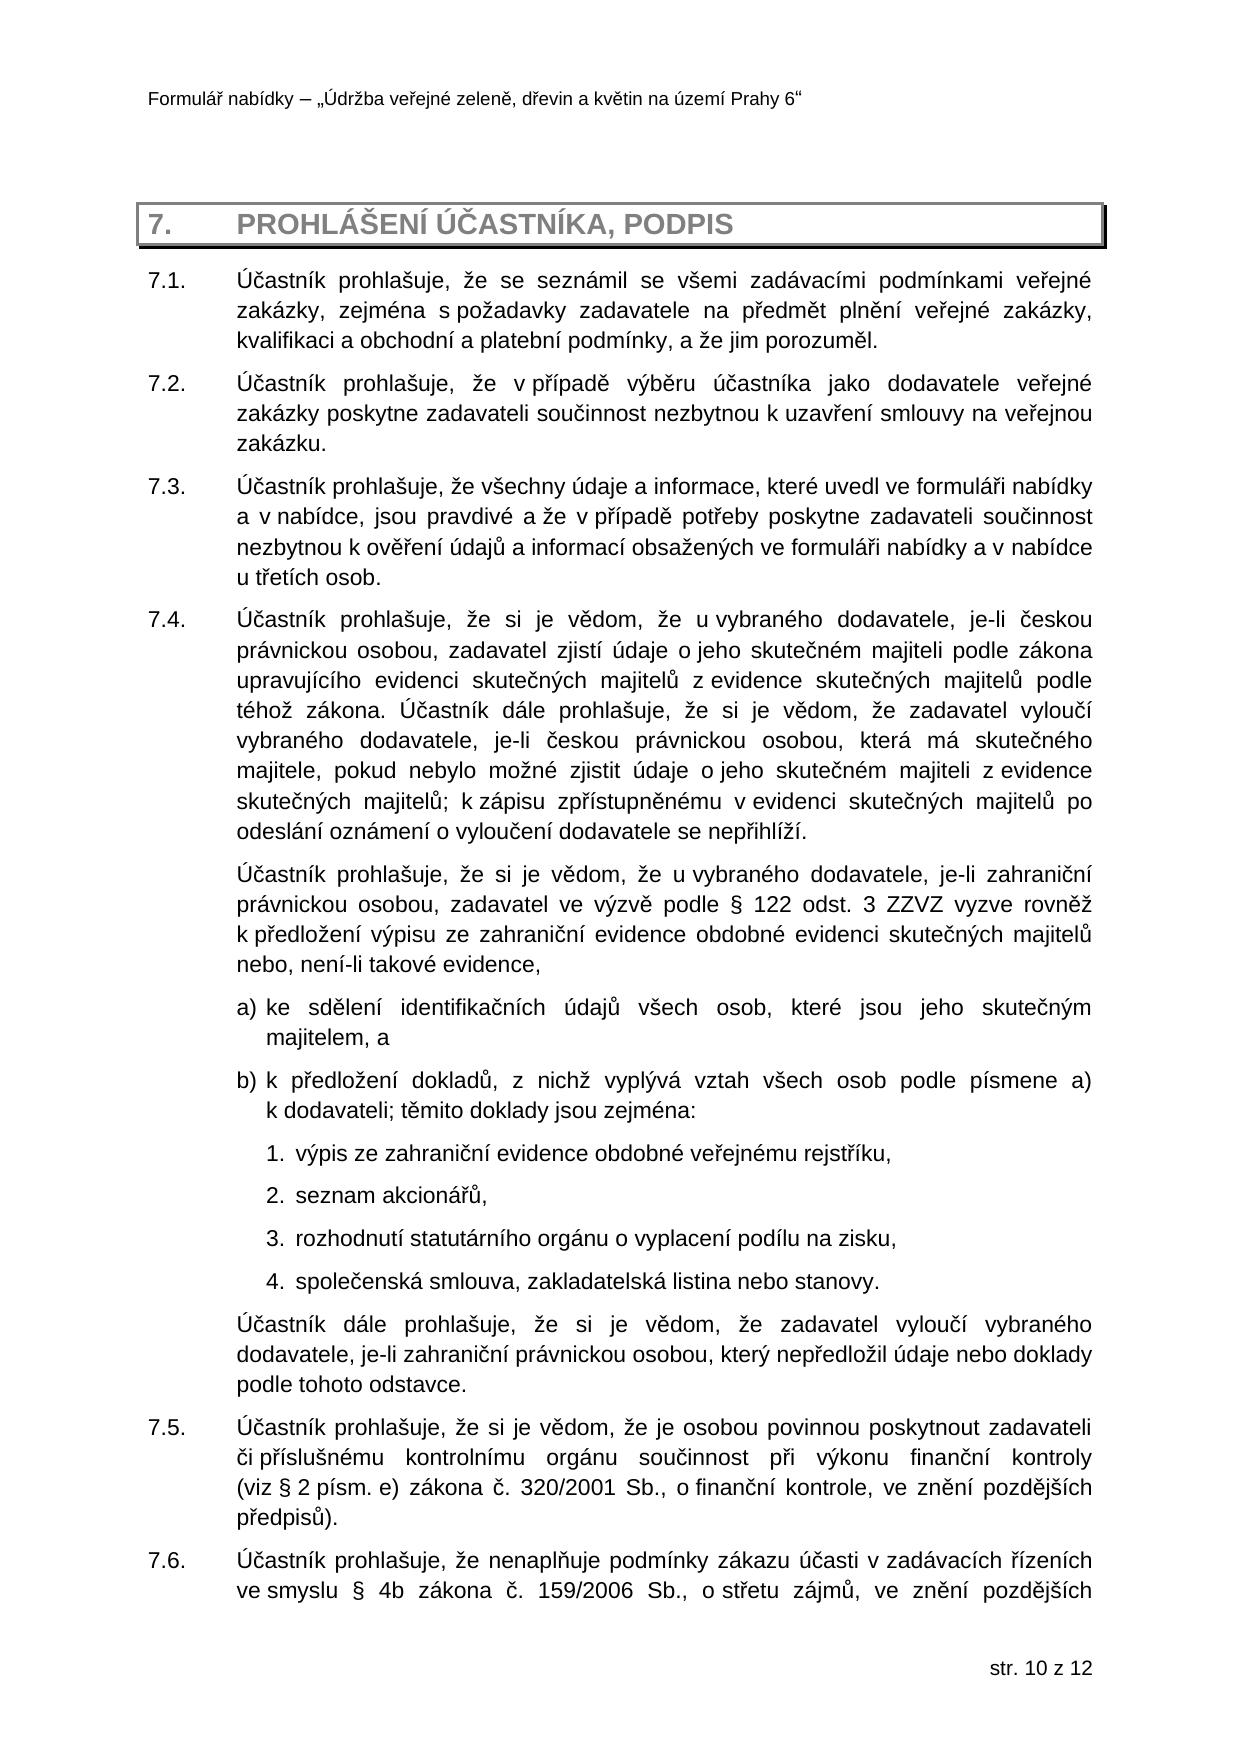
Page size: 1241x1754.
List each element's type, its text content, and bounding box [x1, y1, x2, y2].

text Účastník prohlašuje, že všechny údaje a informace, které uvedl ve formuláři nabídky a v nabídce, jsou pravdivé a že v případě potřeby poskytne zadavateli součinnost nezbytnou k ověření údajů a informací obsažených ve formuláři nabídky a v nabídce u třetích osob. [148, 473, 1092, 590]
text Účastník prohlašuje, že se seznámil se všemi zadávacími podmínkami veřejné zakázky, zejména s požadavky zadavatele na předmět plnění veřejné zakázky, kvalifikaci a obchodní a platební podmínky, a že jim porozuměl. [148, 267, 1092, 353]
list ke sdělení identifikačních údajů všech osob, které jsou jeho skutečným majitelem, a [236, 994, 1092, 1050]
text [148, 1547, 1092, 1603]
list společenská smlouva, zakladatelská listina nebo stanovy. [266, 1268, 1092, 1294]
text Účastník prohlašuje, že v případě výběru účastníka jako dodavatele veřejné zakázky poskytne zadavateli součinnost nezbytnou k uzavření smlouvy na veřejnou zakázku. [148, 370, 1092, 457]
list Účastník prohlašuje, že si je vědom, že u vybraného dodavatele, je-li zahraniční právnickou osobou, zadavatel ve výzvě podle § 122 odst. 3 ZZVZ vyzve rovněž k předložení výpisu ze zahraniční evidence obdobné evidenci skutečných majitelů nebo, není-li takové evidence, [236, 861, 1092, 977]
list výpis ze zahraniční evidence obdobné veřejnému rejstříku, [266, 1140, 1092, 1166]
list rozhodnutí statutárního orgánu o vyplacení podílu na zisku, [266, 1225, 1092, 1251]
text Účastník prohlašuje, že si je vědom, že je osobou povinnou poskytnout zadavateli či příslušnému kontrolnímu orgánu součinnost při výkonu finanční kontroly (viz § 2 písm. e) zákona č. 320/2001 Sb., o finanční kontrole, ve znění pozdějších předpisů). [148, 1414, 1092, 1531]
subtitle Prohlášení účastníka, podpis [139, 205, 1101, 243]
list k předložení dokladů, z nichž vyplývá vztah všech osob podle písmene a) k dodavateli; těmito doklady jsou zejména: [236, 1067, 1092, 1123]
list Účastník dále prohlašuje, že si je vědom, že zadavatel vyloučí vybraného dodavatele, je-li zahraniční právnickou osobou, který nepředložil údaje nebo doklady podle tohoto odstavce. [236, 1311, 1092, 1397]
text Účastník prohlašuje, že si je vědom, že u vybraného dodavatele, je-li českou právnickou osobou, zadavatel zjistí údaje o jeho skutečném majiteli podle zákona upravujícího evidenci skutečných majitelů z evidence skutečných majitelů podle téhož zákona. Účastník dále prohlašuje, že si je vědom, že zadavatel vyloučí vybraného dodavatele, je-li českou právnickou osobou, která má skutečného majitele, pokud nebylo možné zjistit údaje o jeho skutečném majiteli z evidence skutečných majitelů; k zápisu zpřístupněnému v evidenci skutečných majitelů po odeslání oznámení o vyloučení dodavatele se nepřihlíží. [148, 606, 1092, 844]
list seznam akcionářů, [266, 1182, 1092, 1209]
